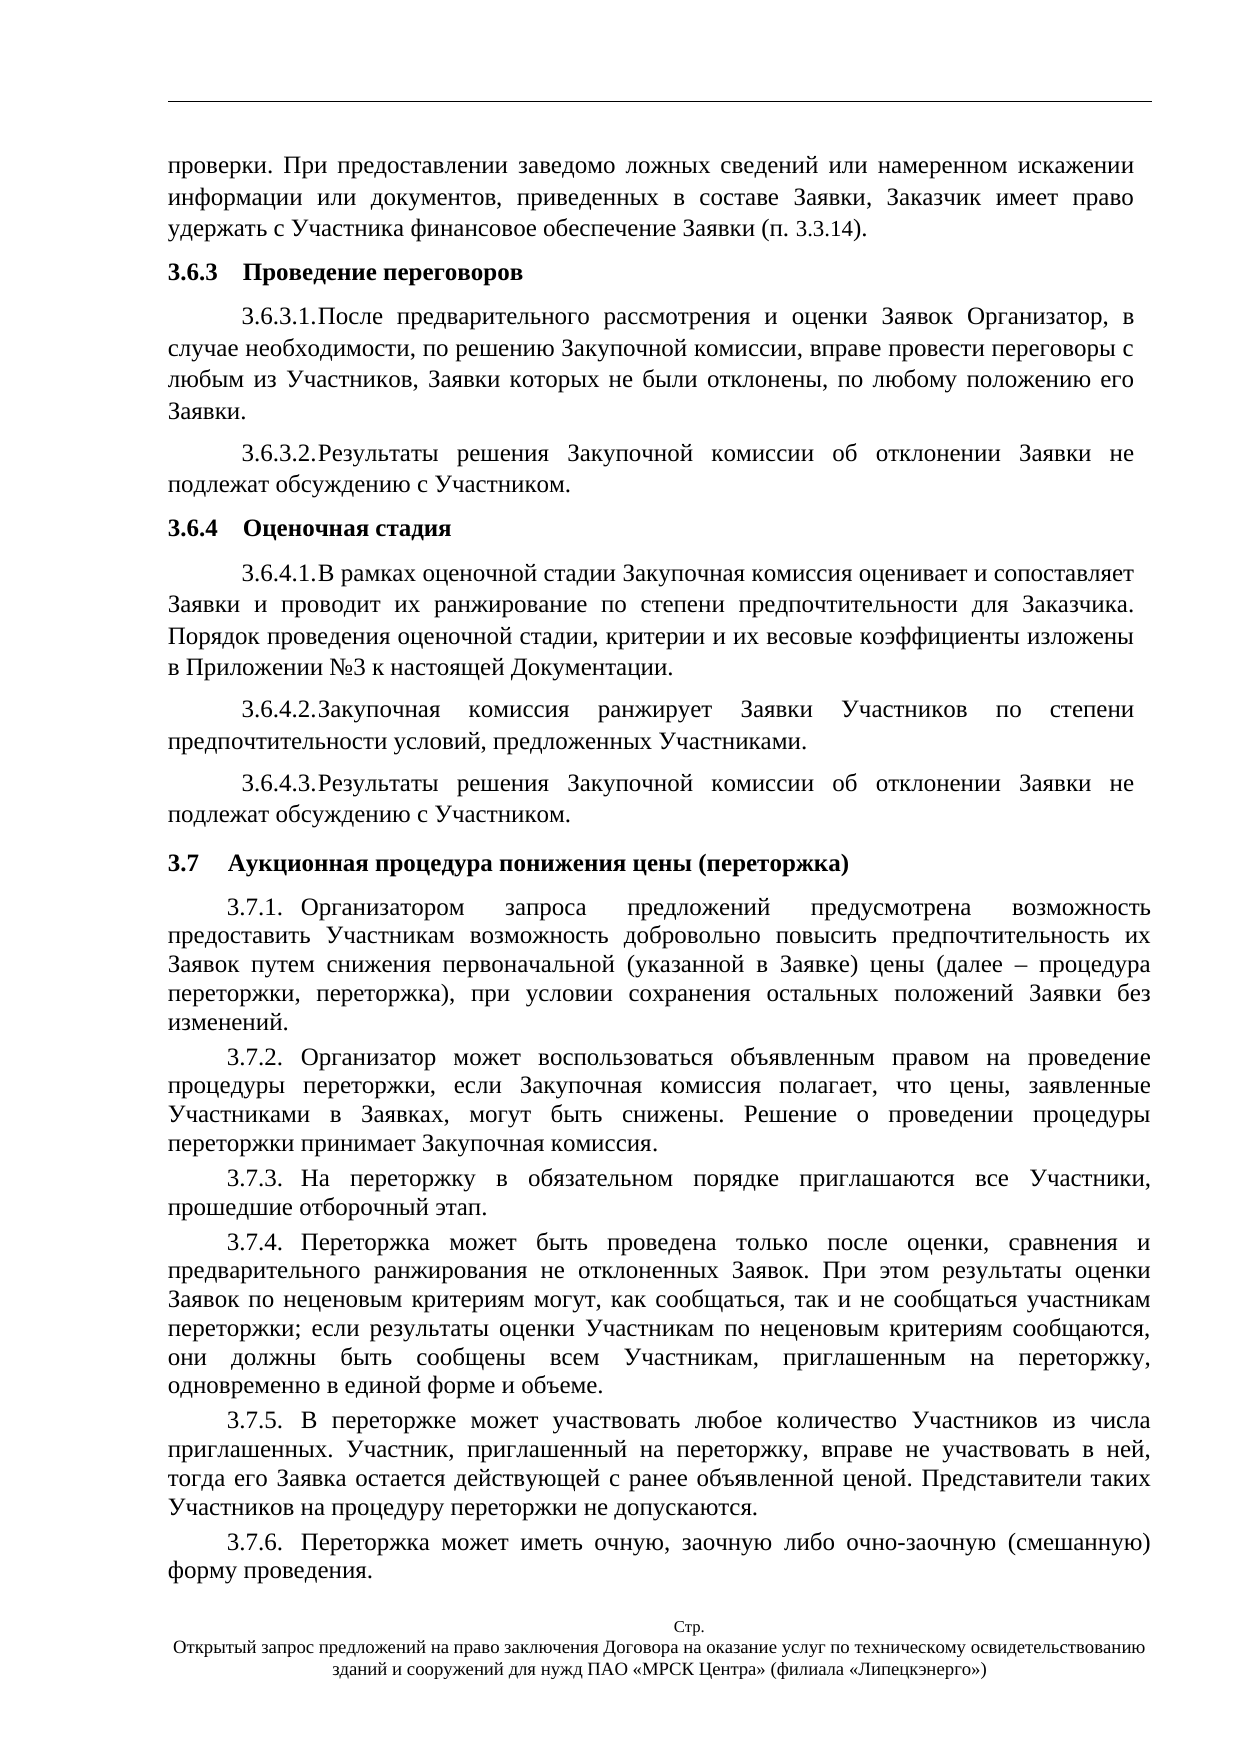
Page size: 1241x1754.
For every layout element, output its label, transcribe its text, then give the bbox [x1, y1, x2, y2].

list Организатор может воспользоваться объявленным правом на проведение процедуры переторжки, если Закупочная комиссия полагает, что цены, заявленные Участниками в Заявках, могут быть снижены. Решение о проведении процедуры переторжки принимает Закупочная комиссия. [168, 1042, 1152, 1157]
list Организатором запроса предложений предусмотрена возможность предоставить Участникам возможность добровольно повысить предпочтительность их Заявок путем снижения первоначальной (указанной в Заявке) цены (далее – процедура переторжки, переторжка), при условии сохранения остальных положений Заявки без изменений. [168, 892, 1152, 1035]
subtitle Аукционная процедура понижения цены (переторжка) [168, 848, 1152, 876]
list Результаты решения Закупочной комиссии об отклонении Заявки не подлежат обсуждению с Участником. [168, 768, 1135, 828]
list Переторжка может иметь очную, заочную либо очно-заочную (смешанную) форму проведения. [168, 1527, 1152, 1584]
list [168, 150, 1135, 242]
list Переторжка может быть проведена только после оценки, сравнения и предварительного ранжирования не отклоненных Заявок. При этом результаты оценки Заявок по неценовым критериям могут, как сообщаться, так и не сообщаться участникам переторжки; если результаты оценки Участникам по неценовым критериям сообщаются, они должны быть сообщены всем Участникам, приглашенным на переторжку, одновременно в единой форме и объеме. [168, 1227, 1152, 1399]
list Закупочная комиссия ранжирует Заявки Участников по степени предпочтительности условий, предложенных Участниками. [168, 694, 1135, 754]
list Результаты решения Закупочной комиссии об отклонении Заявки не подлежат обсуждению с Участником. [168, 438, 1135, 498]
subtitle Проведение переговоров [168, 257, 1152, 286]
list На переторжку в обязательном порядке приглашаются все Участники, прошедшие отборочный этап. [168, 1163, 1152, 1220]
list В рамках оценочной стадии Закупочная комиссия оценивает и сопоставляет Заявки и проводит их ранжирование по степени предпочтительности для Заказчика. Порядок проведения оценочной стадии, критерии и их весовые коэффициенты изложены в Приложении №3 к настоящей Документации. [168, 558, 1135, 681]
subtitle Оценочная стадия [168, 513, 1152, 542]
list В переторжке может участвовать любое количество Участников из числа приглашенных. Участник, приглашенный на переторжку, вправе не участвовать в ней, тогда его Заявка остается действующей с ранее объявленной ценой. Представители таких Участников на процедуру переторжки не допускаются. [168, 1405, 1152, 1520]
list После предварительного рассмотрения и оценки Заявок Организатор, в случае необходимости, по решению Закупочной комиссии, вправе провести переговоры с любым из Участников, Заявки которых не были отклонены, по любому положению его Заявки. [168, 301, 1135, 425]
